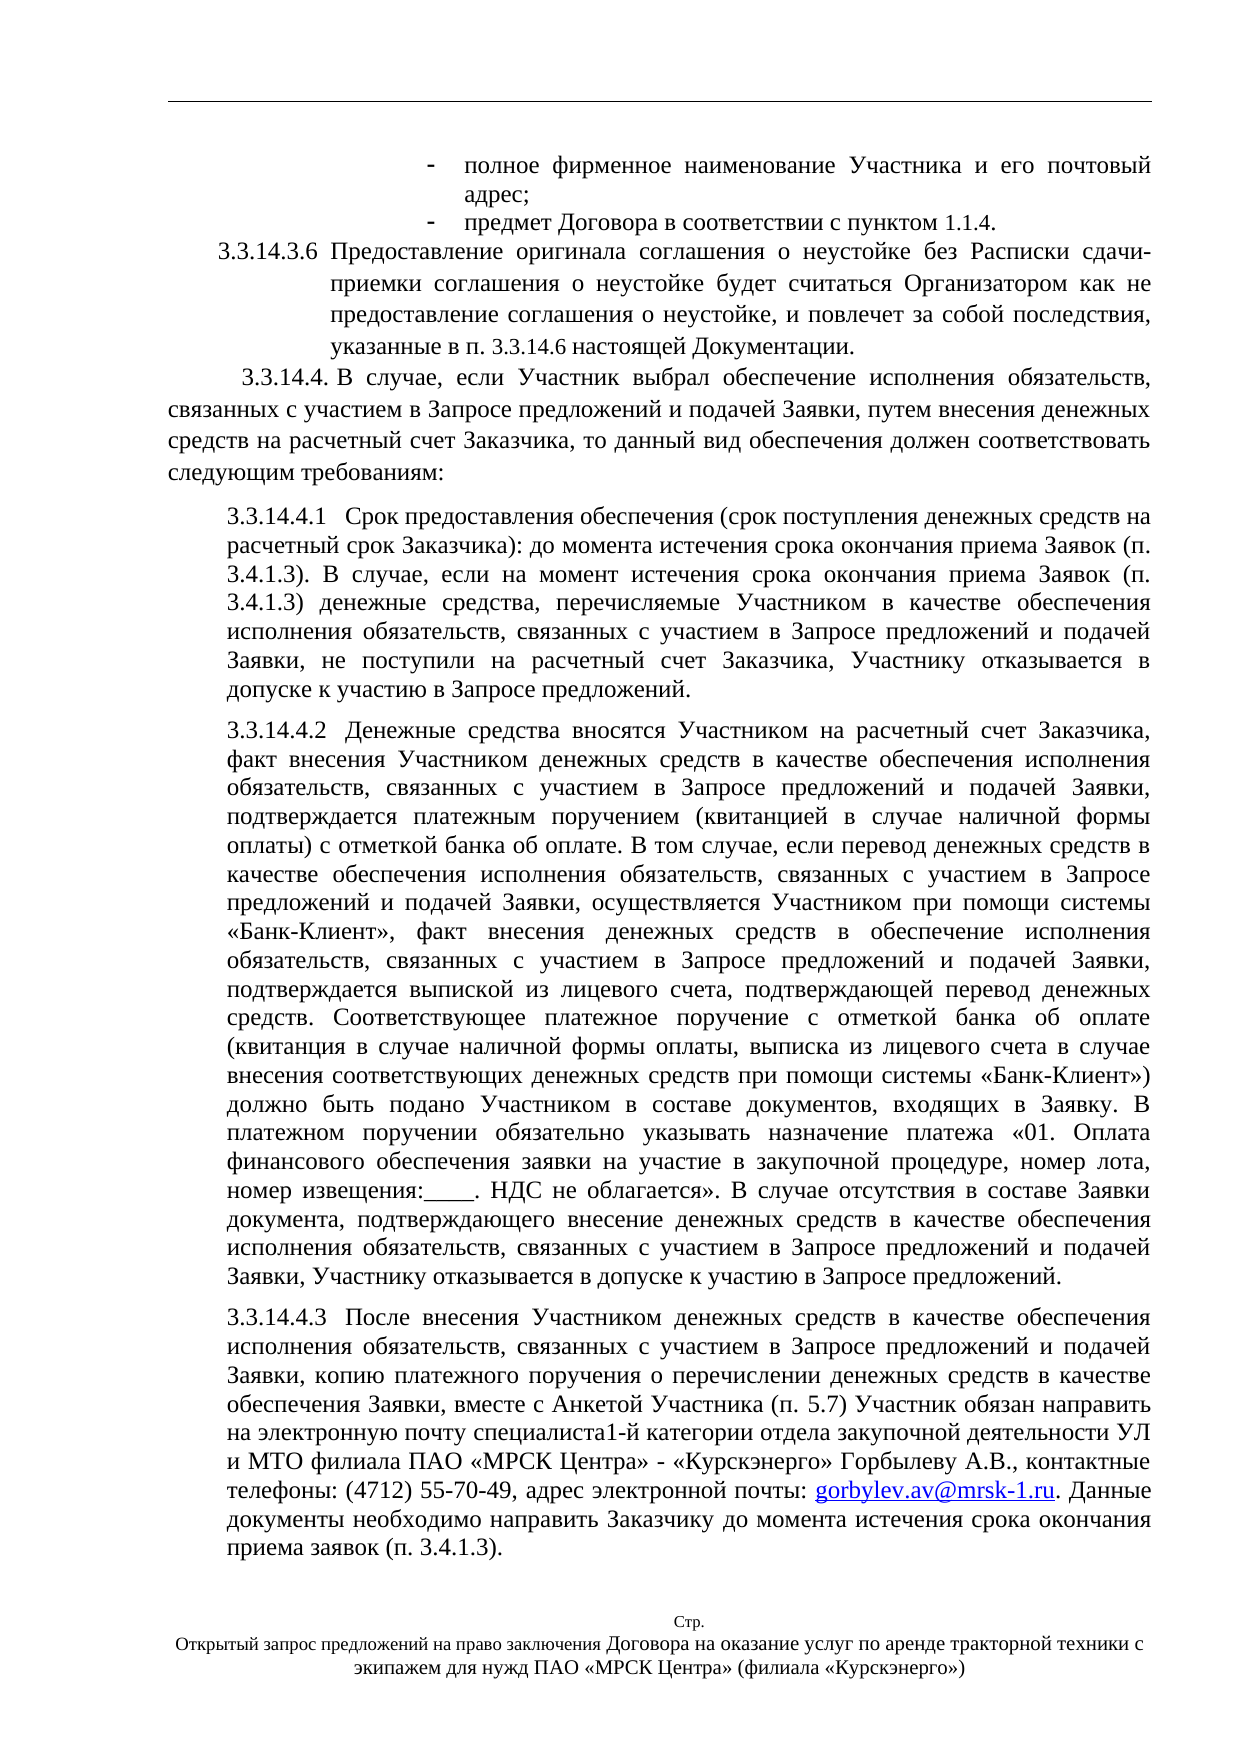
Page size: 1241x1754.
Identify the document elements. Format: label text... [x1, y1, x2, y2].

list В случае, если Участник выбрал обеспечение исполнения обязательств, связанных с участием в Запросе предложений и подачей Заявки, путем внесения денежных средств на расчетный счет Заказчика, то данный вид обеспечения должен соответствовать следующим требованиям: [168, 362, 1152, 486]
list Срок предоставления обеспечения (срок поступления денежных средств на расчетный срок Заказчика): до момента истечения срока окончания приема Заявок (п. 3.4.1.3). В случае, если на момент истечения срока окончания приема Заявок (п. 3.4.1.3) денежные средства, перечисляемые Участником в качестве обеспечения исполнения обязательств, связанных с участием в Запросе предложений и подачей Заявки, не поступили на расчетный счет Заказчика, Участнику отказывается в допуске к участию в Запросе предложений. [227, 501, 1152, 702]
list После внесения Участником денежных средств в качестве обеспечения исполнения обязательств, связанных с участием в Запросе предложений и подачей Заявки, копию платежного поручения о перечислении денежных средств в качестве обеспечения Заявки, вместе с Анкетой Участника (п. 5.7) Участник обязан направить на электронную почту специалиста1-й категории отдела закупочной деятельности УЛ и МТО филиала ПАО «МРСК Центра» - «Курскэнерго» Горбылеву А.В., контактные телефоны: (4712) 55-70-49, адрес электронной почты: gorbylev.av@mrsk-1.ru. Данные документы необходимо направить Заказчику до момента истечения срока окончания приема заявок (п. 3.4.1.3). [227, 1302, 1152, 1561]
list полное фирменное наименование Участника и его почтовый адрес; [427, 150, 1152, 207]
list предмет Договора в соответствии с пунктом 1.1.4. [427, 207, 1152, 236]
list Денежные средства вносятся Участником на расчетный счет Заказчика, факт внесения Участником денежных средств в качестве обеспечения исполнения обязательств, связанных с участием в Запросе предложений и подачей Заявки, подтверждается платежным поручением (квитанцией в случае наличной формы оплаты) с отметкой банка об оплате. В том случае, если перевод денежных средств в качестве обеспечения исполнения обязательств, связанных с участием в Запросе предложений и подачей Заявки, осуществляется Участником при помощи системы «Банк-Клиент», факт внесения денежных средств в обеспечение исполнения обязательств, связанных с участием в Запросе предложений и подачей Заявки, подтверждается выпиской из лицевого счета, подтверждающей перевод денежных средств. Соответствующее платежное поручение с отметкой банка об оплате (квитанция в случае наличной формы оплаты, выписка из лицевого счета в случае внесения соответствующих денежных средств при помощи системы «Банк-Клиент») должно быть подано Участником в составе документов, входящих в Заявку. В платежном поручении обязательно указывать назначение платежа «01. Оплата финансового обеспечения заявки на участие в закупочной процедуре, номер лота, номер извещения:____. НДС не облагается». В случае отсутствия в составе Заявки документа, подтверждающего внесение денежных средств в качестве обеспечения исполнения обязательств, связанных с участием в Запросе предложений и подачей Заявки, Участнику отказывается в допуске к участию в Запросе предложений. [227, 715, 1152, 1290]
list Предоставление оригинала соглашения о неустойке без Расписки сдачи-приемки соглашения о неустойке будет считаться Организатором как не предоставление соглашения о неустойке, и повлечет за собой последствия, указанные в п. 3.3.14.6 настоящей Документации. [218, 236, 1152, 360]
